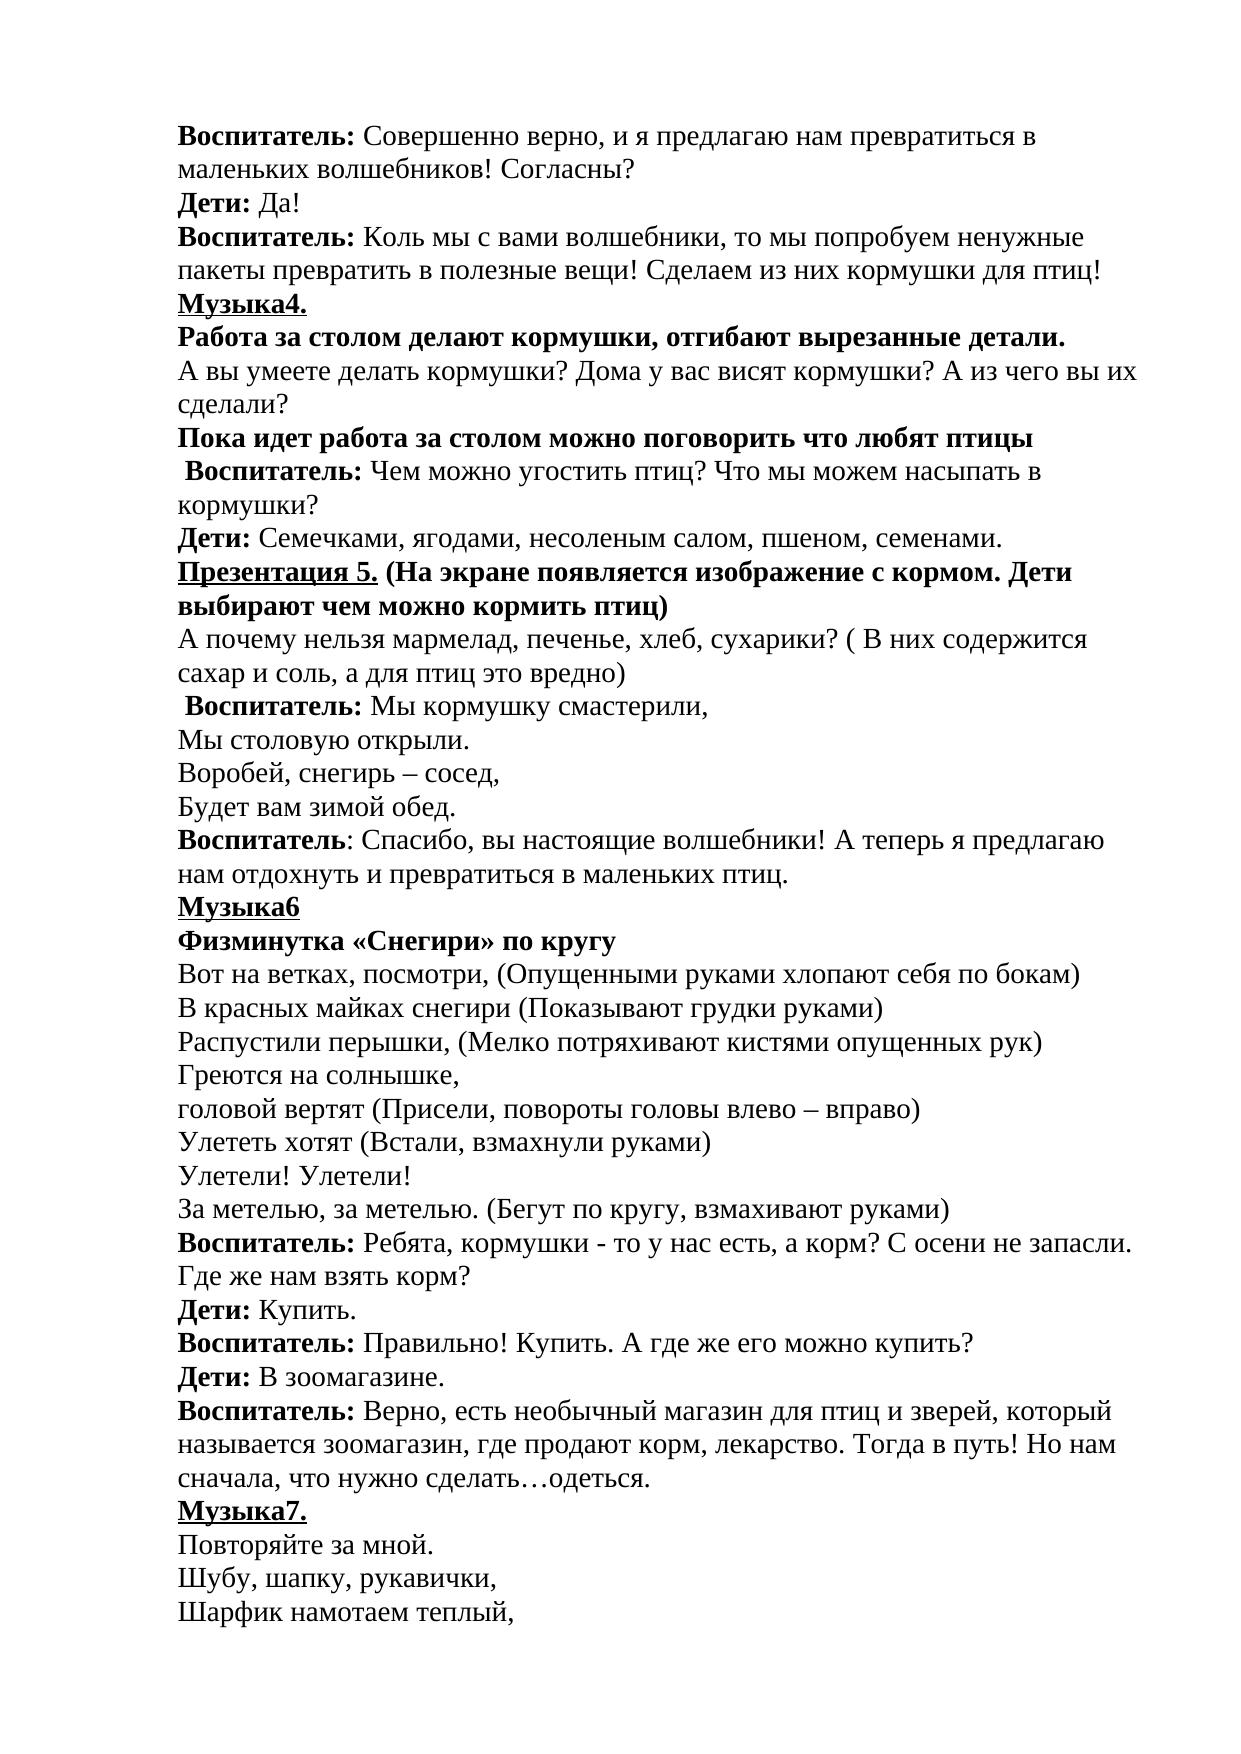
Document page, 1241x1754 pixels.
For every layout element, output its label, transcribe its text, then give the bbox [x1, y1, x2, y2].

text За метелью, за метелью. (Бегут по кругу, взмахивают руками) [177, 1191, 1152, 1225]
text Распустили перышки, (Мелко потряхивают кистями опущенных рук) [177, 1024, 1152, 1057]
text Греются на солнышке, [177, 1057, 1152, 1091]
text Улетели! Улетели! [177, 1158, 1152, 1191]
text Работа за столом делают кормушки, отгибают вырезанные детали. [177, 319, 1152, 353]
text А почему нельзя мармелад, печенье, хлеб, сухарики? ( В них содержится сахар и соль, а для птиц это вредно) [177, 621, 1152, 688]
text Дети: Купить. [177, 1292, 1152, 1326]
text Воспитатель: Ребята, кормушки - то у нас есть, а корм? С осени не запасли. Где же нам взять корм? [177, 1225, 1152, 1292]
text Воспитатель: Коль мы с вами волшебники, то мы попробуем ненужные пакеты превратить в полезные вещи! Сделаем из них кормушки для птиц! [177, 219, 1152, 286]
text Шубу, шапку, рукавички, [177, 1560, 1152, 1594]
text Воспитатель: Чем можно угостить птиц? Что мы можем насыпать в кормушки? [177, 453, 1152, 521]
text В красных майках снегири (Показывают грудки руками) [177, 990, 1152, 1024]
text А вы умеете делать кормушки? Дома у вас висят кормушки? А из чего вы их сделали? [177, 353, 1152, 420]
text Воспитатель: Совершенно верно, и я предлагаю нам превратиться в маленьких волшебников! Согласны? Дети: Да! [177, 118, 1152, 219]
text Воспитатель: Мы кормушку смастерили, [177, 688, 1152, 722]
text Вот на ветках, посмотри, (Опущенными руками хлопают себя по бокам) [177, 957, 1152, 990]
text Физминутка «Снегири» по кругу [177, 923, 1152, 957]
text Шарфик намотаем теплый, [177, 1594, 1152, 1627]
text Улететь хотят (Встали, взмахнули руками) [177, 1124, 1152, 1158]
text Музыка7. [177, 1493, 1152, 1527]
text Повторяйте за мной. [177, 1527, 1152, 1560]
text Воспитатель: Спасибо, вы настоящие волшебники! А теперь я предлагаю нам отдохнуть и превратиться в маленьких птиц. Музыка6 [177, 822, 1152, 923]
text Воспитатель: Верно, есть необычный магазин для птиц и зверей, который называется зоомагазин, где продают корм, лекарство. Тогда в путь! Но нам сначала, что нужно сделать…одеться. [177, 1393, 1152, 1493]
text Презентация 5. (На экране появляется изображение с кормом. Дети выбирают чем можно кормить птиц) [177, 554, 1152, 621]
text Музыка4. [177, 286, 1152, 319]
text Воробей, снегирь – сосед, [177, 755, 1152, 789]
text Мы столовую открыли. [177, 722, 1152, 755]
text Пока идет работа за столом можно поговорить что любят птицы [177, 420, 1152, 453]
text головой вертят (Присели, повороты головы влево – вправо) [177, 1091, 1152, 1124]
text Дети: В зоомагазине. [177, 1359, 1152, 1393]
text Воспитатель: Правильно! Купить. А где же его можно купить? [177, 1326, 1152, 1359]
text Будет вам зимой обед. [177, 789, 1152, 822]
text Дети: Семечками, ягодами, несоленым салом, пшеном, семенами. [177, 521, 1152, 554]
